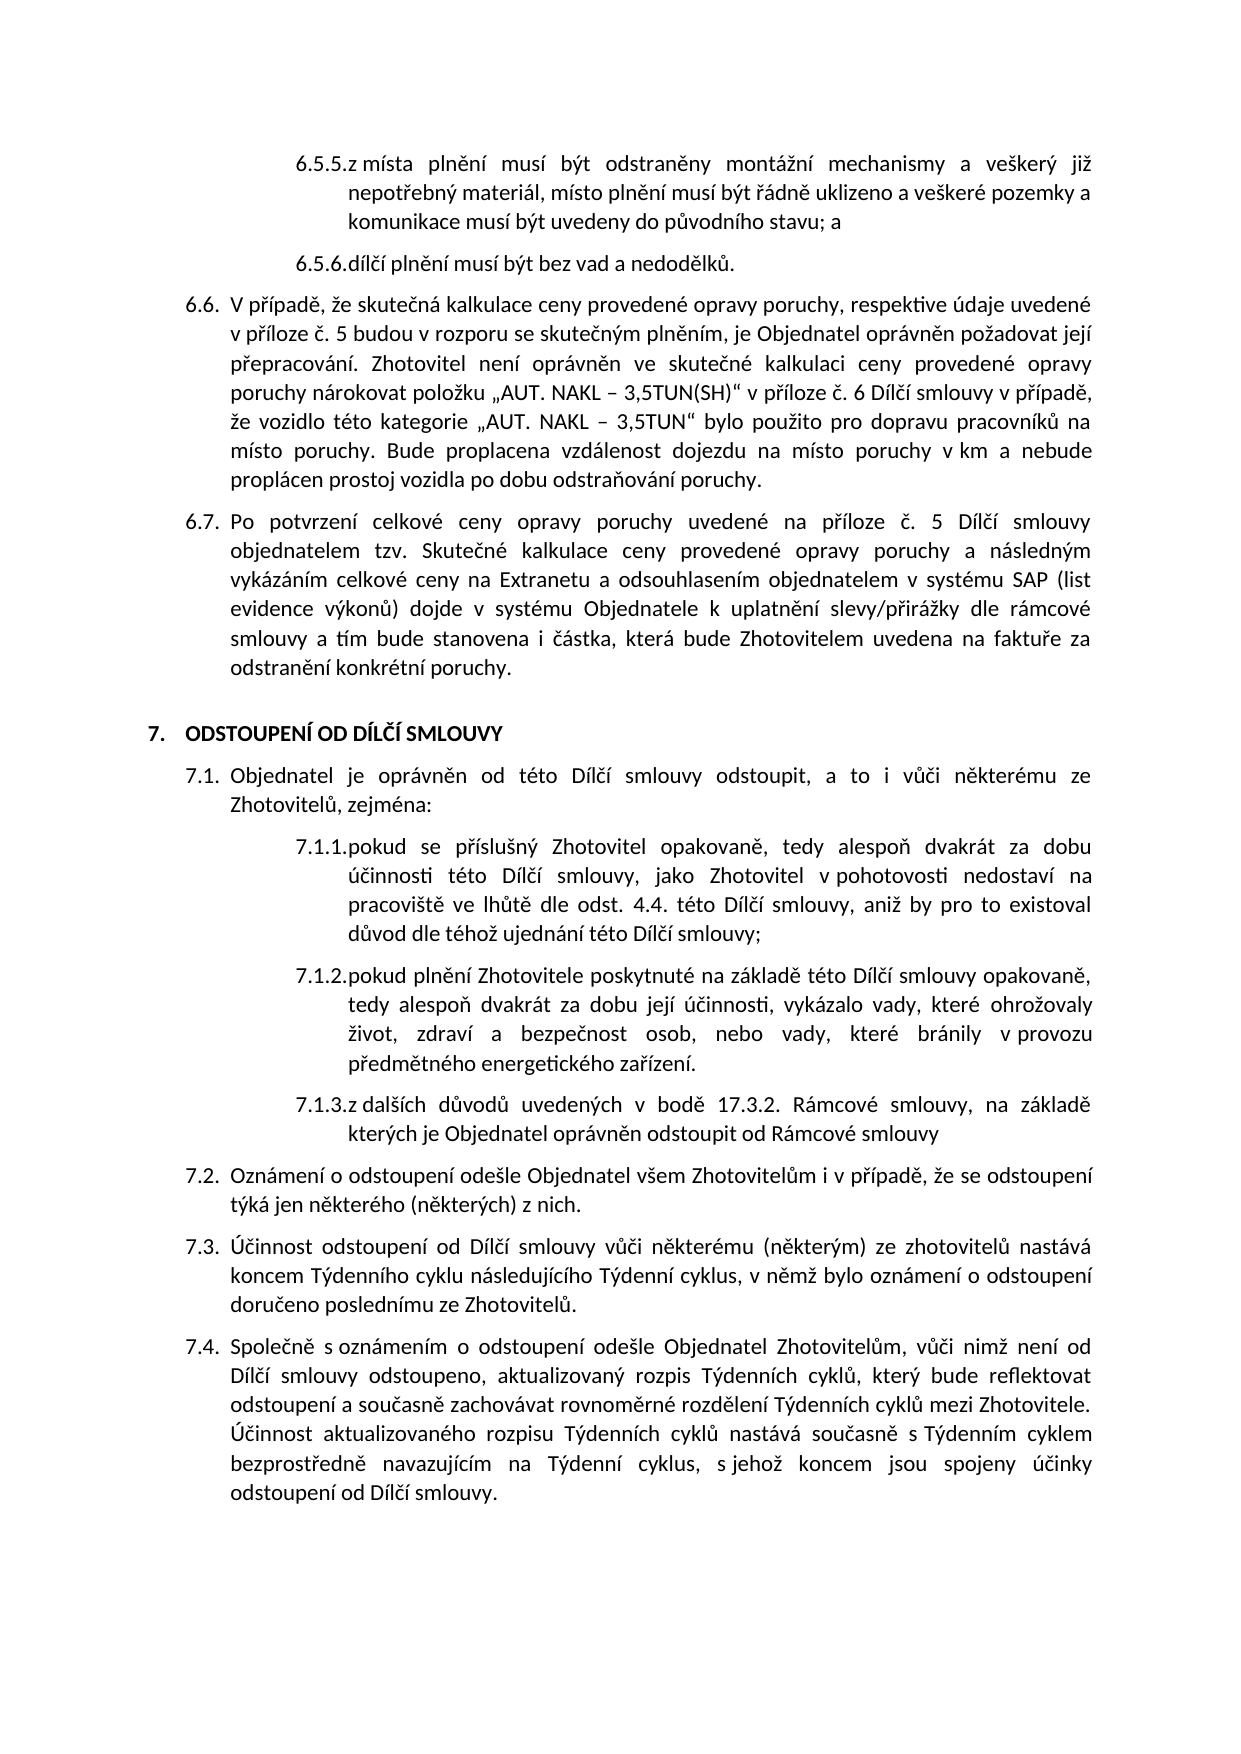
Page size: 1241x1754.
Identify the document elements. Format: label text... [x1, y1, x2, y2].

list ODSTOUPENÍ OD DÍLČÍ SMLOUVY [148, 718, 1093, 748]
list Oznámení o odstoupení odešle Objednatel všem Zhotovitelům i v případě, že se odstoupení týká jen některého (některých) z nich. [185, 1160, 1093, 1218]
list z dalších důvodů uvedených v bodě 17.3.2. Rámcové smlouvy, na základě kterých je Objednatel oprávněn odstoupit od Rámcové smlouvy [295, 1089, 1093, 1148]
list Po potvrzení celkové ceny opravy poruchy uvedené na příloze č. 5 Dílčí smlouvy objednatelem tzv. Skutečné kalkulace ceny provedené opravy poruchy a následným vykázáním celkové ceny na Extranetu a odsouhlasením objednatelem v systému SAP (list evidence výkonů) dojde v systému Objednatele k uplatnění slevy/přirážky dle rámcové smlouvy a tím bude stanovena i částka, která bude Zhotovitelem uvedena na faktuře za odstranění konkrétní poruchy. [185, 506, 1093, 681]
list z místa plnění musí být odstraněny montážní mechanismy a veškerý již nepotřebný materiál, místo plnění musí být řádně uklizeno a veškeré pozemky a komunikace musí být uvedeny do původního stavu; a [295, 148, 1093, 235]
list Účinnost odstoupení od Dílčí smlouvy vůči některému (některým) ze zhotovitelů nastává koncem Týdenního cyklu následujícího Týdenní cyklus, v němž bylo oznámení o odstoupení doručeno poslednímu ze Zhotovitelů. [185, 1231, 1093, 1318]
list Objednatel je oprávněn od této Dílčí smlouvy odstoupit, a to i vůči některému ze Zhotovitelů, zejména: [185, 760, 1093, 818]
list pokud plnění Zhotovitele poskytnuté na základě této Dílčí smlouvy opakovaně, tedy alespoň dvakrát za dobu její účinnosti, vykázalo vady, které ohrožovaly život, zdraví a bezpečnost osob, nebo vady, které bránily v provozu předmětného energetického zařízení. [295, 960, 1093, 1077]
list pokud se příslušný Zhotovitel opakovaně, tedy alespoň dvakrát za dobu účinnosti této Dílčí smlouvy, jako Zhotovitel v pohotovosti nedostaví na pracoviště ve lhůtě dle odst. 4.4. této Dílčí smlouvy, aniž by pro to existoval důvod dle téhož ujednání této Dílčí smlouvy; [295, 831, 1093, 948]
list Společně s oznámením o odstoupení odešle Objednatel Zhotovitelům, vůči nimž není od Dílčí smlouvy odstoupeno, aktualizovaný rozpis Týdenních cyklů, který bude reflektovat odstoupení a současně zachovávat rovnoměrné rozdělení Týdenních cyklů mezi Zhotovitele. Účinnost aktualizovaného rozpisu Týdenních cyklů nastává současně s Týdenním cyklem bezprostředně navazujícím na Týdenní cyklus, s jehož koncem jsou spojeny účinky odstoupení od Dílčí smlouvy. [185, 1331, 1093, 1506]
list V případě, že skutečná kalkulace ceny provedené opravy poruchy, respektive údaje uvedené v příloze č. 5 budou v rozporu se skutečným plněním, je Objednatel oprávněn požadovat její přepracování. Zhotovitel není oprávněn ve skutečné kalkulaci ceny provedené opravy poruchy nárokovat položku „AUT. NAKL – 3,5TUN(SH)“ v příloze č. 6 Dílčí smlouvy v případě, že vozidlo této kategorie „AUT. NAKL – 3,5TUN“ bylo použito pro dopravu pracovníků na místo poruchy. Bude proplacena vzdálenost dojezdu na místo poruchy v km a nebude proplácen prostoj vozidla po dobu odstraňování poruchy. [185, 289, 1093, 493]
list dílčí plnění musí být bez vad a nedodělků. [295, 248, 1093, 277]
